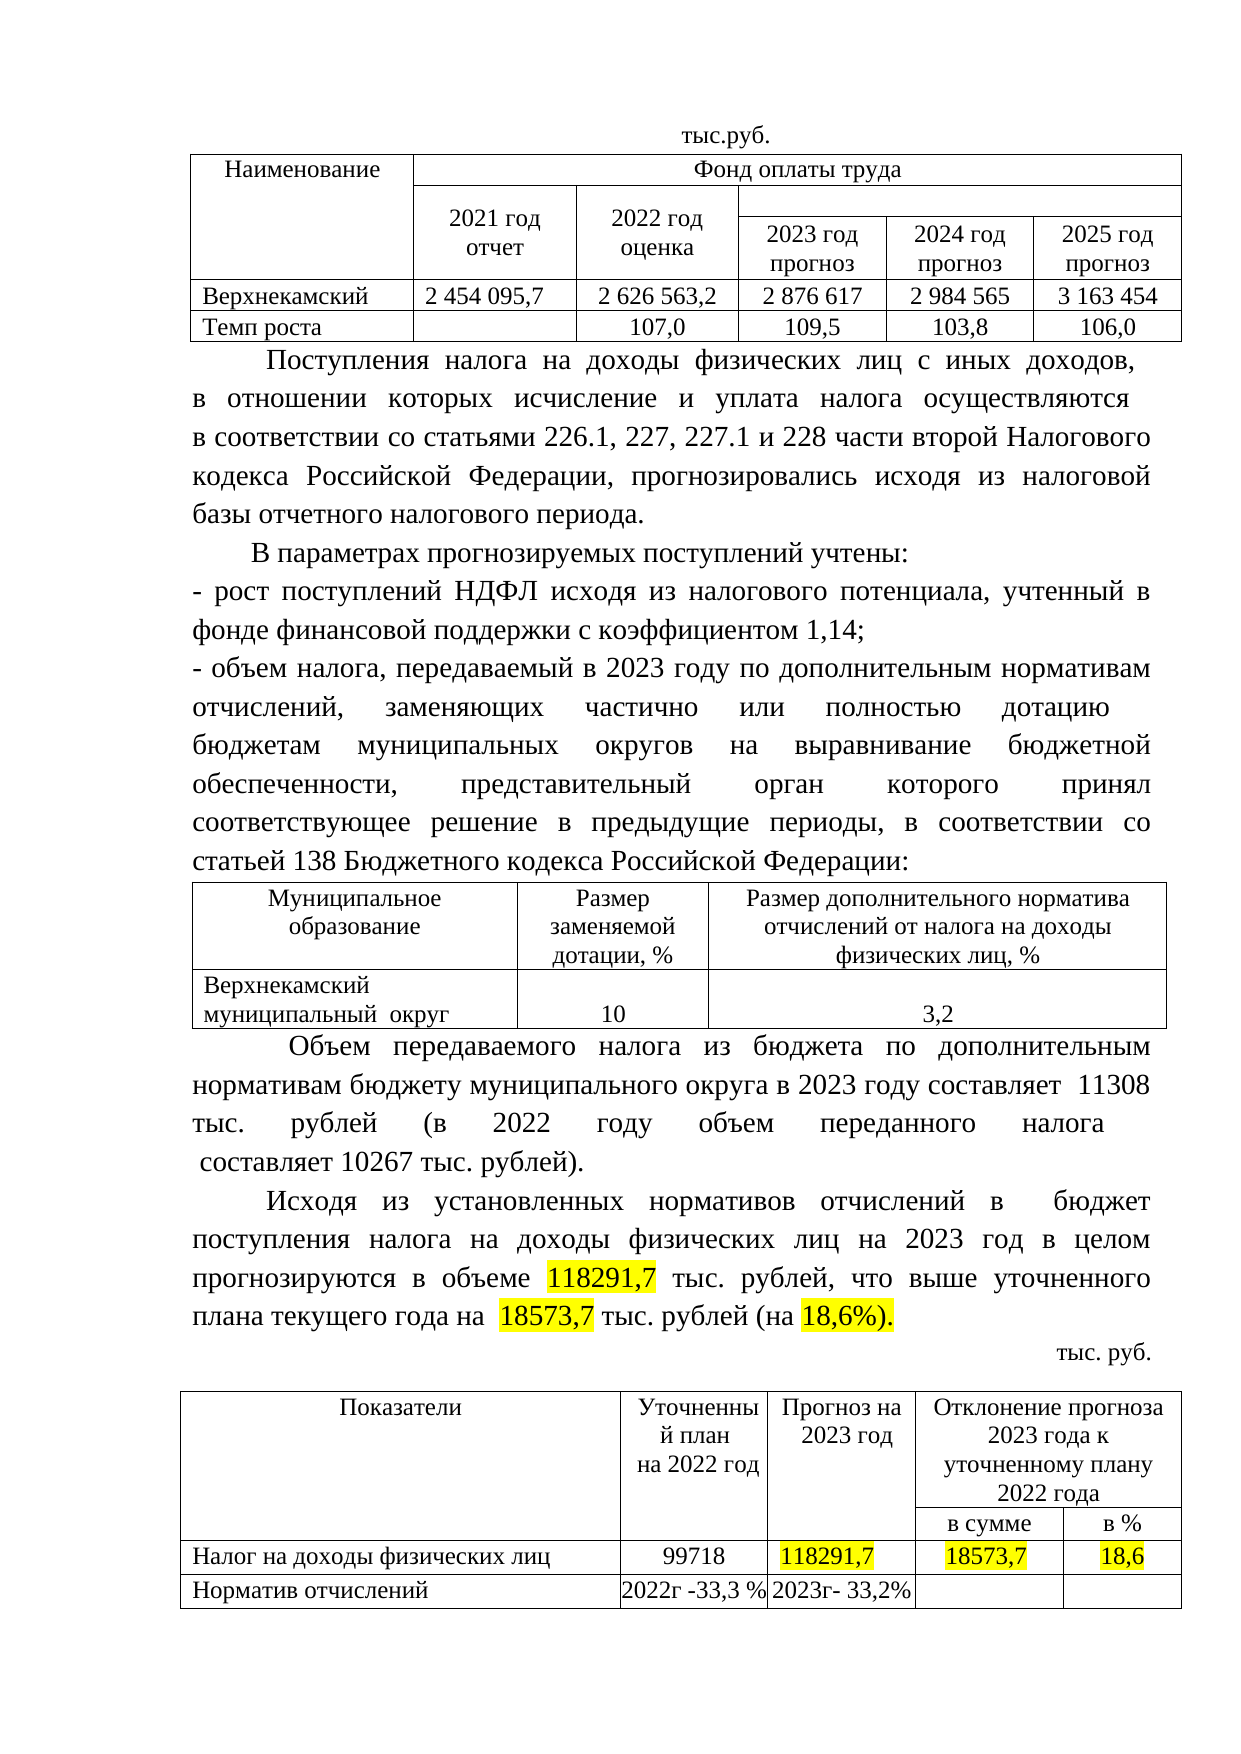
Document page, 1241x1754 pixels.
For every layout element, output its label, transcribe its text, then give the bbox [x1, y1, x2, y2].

table_cell Верхнекамский муниципальный округ [193, 970, 517, 1027]
table_cell 2023 год прогноз [739, 217, 886, 278]
table_cell Налог на доходы физических лиц [181, 1541, 620, 1574]
text тыс. руб. [192, 1337, 1152, 1366]
table_header Муниципальное образование [193, 883, 517, 969]
table_header Размер заменяемой дотации, % [518, 883, 708, 969]
table_cell [916, 1575, 1063, 1608]
table_cell 2023г- 33,2% [768, 1575, 915, 1608]
table_cell 2024 год прогноз [887, 217, 1033, 278]
table_cell 2021 год отчет [414, 186, 576, 278]
table_cell [414, 311, 576, 341]
table_cell 118291,7 [768, 1541, 915, 1574]
table_cell Верхнекамский [191, 280, 413, 310]
table_cell 18573,7 [916, 1541, 1063, 1574]
table_cell 2 984 565 [887, 280, 1033, 310]
table_cell 3,2 [709, 970, 1166, 1027]
table_cell 103,8 [887, 311, 1033, 341]
table_cell 2 876 617 [739, 280, 886, 310]
text - рост поступлений НДФЛ исходя из налогового потенциала, учтенный в фонде финансовой поддержки с коэффициентом 1,14; [192, 573, 1152, 645]
table_cell 106,0 [1034, 311, 1181, 341]
table_cell в сумме [916, 1508, 1063, 1540]
text Объем передаваемого налога из бюджета по дополнительным нормативам бюджету муниципального округа в 2023 году составляет 11308 тыс. рублей (в 2022 году объем переданного налога составляет 10267 тыс. рублей). [192, 1029, 1152, 1178]
table_cell Норматив отчислений [181, 1575, 620, 1608]
table_cell 2022г -33,3 % [621, 1575, 767, 1608]
text - объем налога, передаваемый в 2023 году по дополнительным нормативам отчислений, заменяющих частично или полностью дотацию бюджетам муниципальных округов на выравнивание бюджетной обеспеченности, представительный орган которого принял соответствующее решение в предыдущие периоды, в соответствии со статьей 138 Бюджетного кодекса Российской Федерации: [192, 650, 1152, 877]
table_cell 99718 [621, 1541, 767, 1574]
table_header Отклонение прогноза 2023 года к уточненному плану 2022 года [916, 1392, 1181, 1507]
table_header Показатели [181, 1392, 620, 1540]
table_cell 109,5 [739, 311, 886, 341]
table_cell [1064, 1575, 1181, 1608]
table_cell 10 [518, 970, 708, 1027]
table_cell в % [1064, 1508, 1181, 1540]
table_cell 2022 год оценка [577, 186, 738, 278]
table_cell [739, 186, 1181, 216]
table_header Прогноз на 2023 год [768, 1392, 915, 1540]
table_cell 2 626 563,2 [577, 280, 738, 310]
text В параметрах прогнозируемых поступлений учтены: [221, 535, 1152, 568]
table_cell Темп роста [191, 311, 413, 341]
text Поступления налога на доходы физических лиц с иных доходов, в отношении которых исчисление и уплата налога осуществляются в соответствии со статьями 226.1, 227, 227.1 и 228 части второй Налогового кодекса Российской Федерации, прогнозировались исходя из налоговой базы отчетного налогового периода. [192, 342, 1152, 530]
text Исходя из установленных нормативов отчислений в бюджет поступления налога на доходы физических лиц на 2023 год в целом прогнозируются в объеме 118291,7 тыс. рублей, что выше уточненного плана текущего года на 18573,7 тыс. рублей (на 18,6%). [192, 1183, 1152, 1332]
table_cell 3 163 454 [1034, 280, 1181, 310]
table_header Размер дополнительного норматива отчислений от налога на доходы физических лиц, % [709, 883, 1166, 969]
table_cell 2025 год прогноз [1034, 217, 1181, 278]
table_cell 18,6 [1064, 1541, 1181, 1574]
table_header Фонд оплаты труда [414, 155, 1181, 185]
text тыс.руб. [192, 120, 1152, 148]
table_cell 107,0 [577, 311, 738, 341]
table_cell 2 454 095,7 [414, 280, 576, 310]
table_header Наименование [191, 155, 413, 278]
table_header Уточненный план на 2022 год [621, 1392, 767, 1540]
